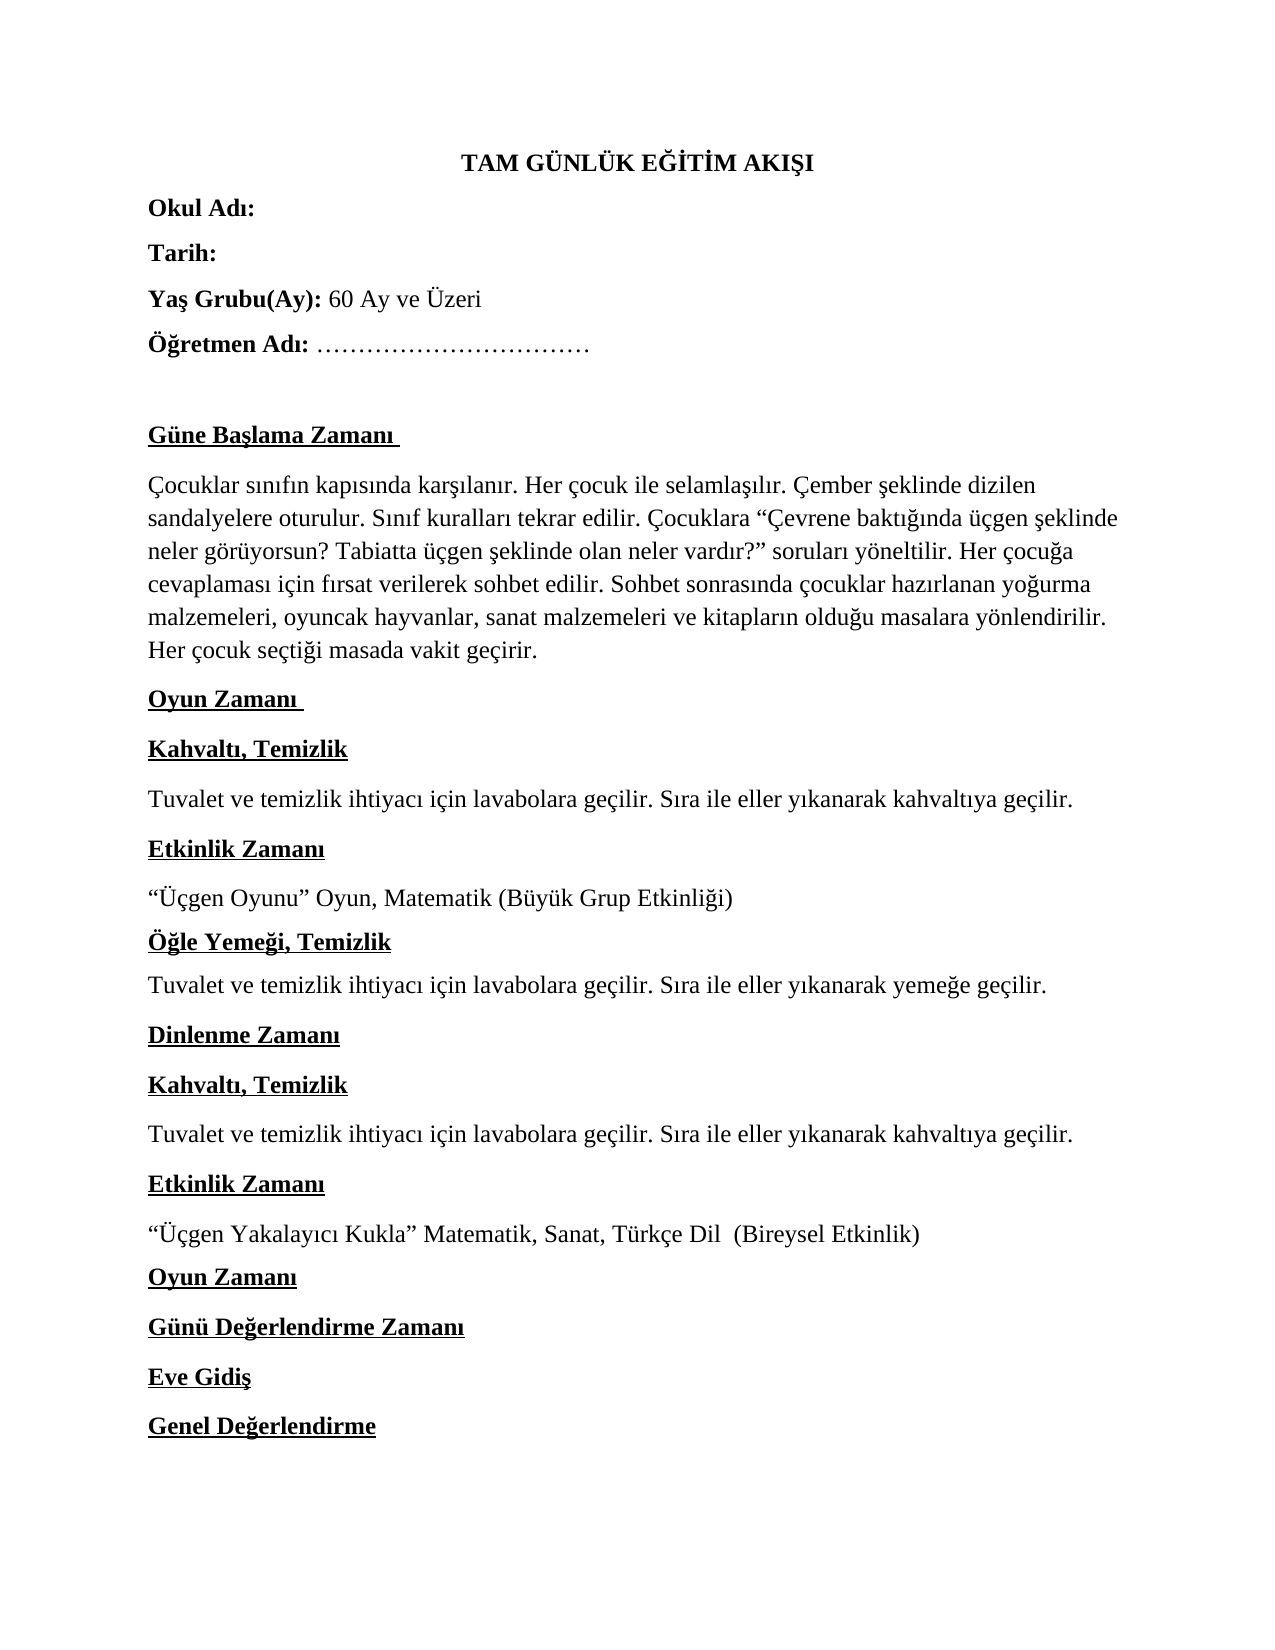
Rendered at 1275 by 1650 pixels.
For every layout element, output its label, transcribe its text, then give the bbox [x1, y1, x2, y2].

text Kahvaltı, Temizlik [148, 1070, 1127, 1098]
text Çocuklar sınıfın kapısında karşılanır. Her çocuk ile selamlaşılır. Çember şeklinde dizilen sandalyelere oturulur. Sınıf kuralları tekrar edilir. Çocuklara “Çevrene baktığında üçgen şeklinde neler görüyorsun? Tabiatta üçgen şeklinde olan neler vardır?” soruları yöneltilir. Her çocuğa cevaplaması için fırsat verilerek sohbet edilir. Sohbet sonrasında çocuklar hazırlanan yoğurma malzemeleri, oyuncak hayvanlar, sanat malzemeleri ve kitapların olduğu masalara yönlendirilir. Her çocuk seçtiği masada vakit geçirir. [148, 470, 1127, 664]
text Okul Adı: [148, 193, 1127, 222]
text Yaş Grubu(Ay): 60 Ay ve Üzeri [148, 284, 1127, 313]
text Etkinlik Zamanı [148, 834, 1127, 862]
text Güne Başlama Zamanı [148, 420, 1127, 449]
text Tuvalet ve temizlik ihtiyacı için lavabolara geçilir. Sıra ile eller yıkanarak yemeğe geçilir. [148, 970, 1127, 999]
text Tuvalet ve temizlik ihtiyacı için lavabolara geçilir. Sıra ile eller yıkanarak kahvaltıya geçilir. [148, 1119, 1127, 1148]
text TAM GÜNLÜK EĞİTİM AKIŞI [148, 148, 1127, 176]
text Öğle Yemeği, Temizlik [148, 927, 1127, 956]
text Günü Değerlendirme Zamanı [148, 1312, 1127, 1341]
text Öğretmen Adı: …………………………… [148, 329, 1127, 358]
text Oyun Zamanı [148, 684, 1127, 713]
text Eve Gidiş [148, 1362, 1127, 1391]
text “Üçgen Yakalayıcı Kukla” Matematik, Sanat, Türkçe Dil (Bireysel Etkinlik) [148, 1219, 1127, 1248]
text Tuvalet ve temizlik ihtiyacı için lavabolara geçilir. Sıra ile eller yıkanarak kahvaltıya geçilir. [148, 784, 1127, 813]
text Genel Değerlendirme [148, 1411, 1127, 1440]
text Oyun Zamanı [148, 1262, 1127, 1291]
text Kahvaltı, Temizlik [148, 734, 1127, 763]
text Dinlenme Zamanı [148, 1020, 1127, 1049]
text Etkinlik Zamanı [148, 1169, 1127, 1198]
text “Üçgen Oyunu” Oyun, Matematik (Büyük Grup Etkinliği) [148, 883, 1127, 912]
text Tarih: [148, 238, 1127, 267]
